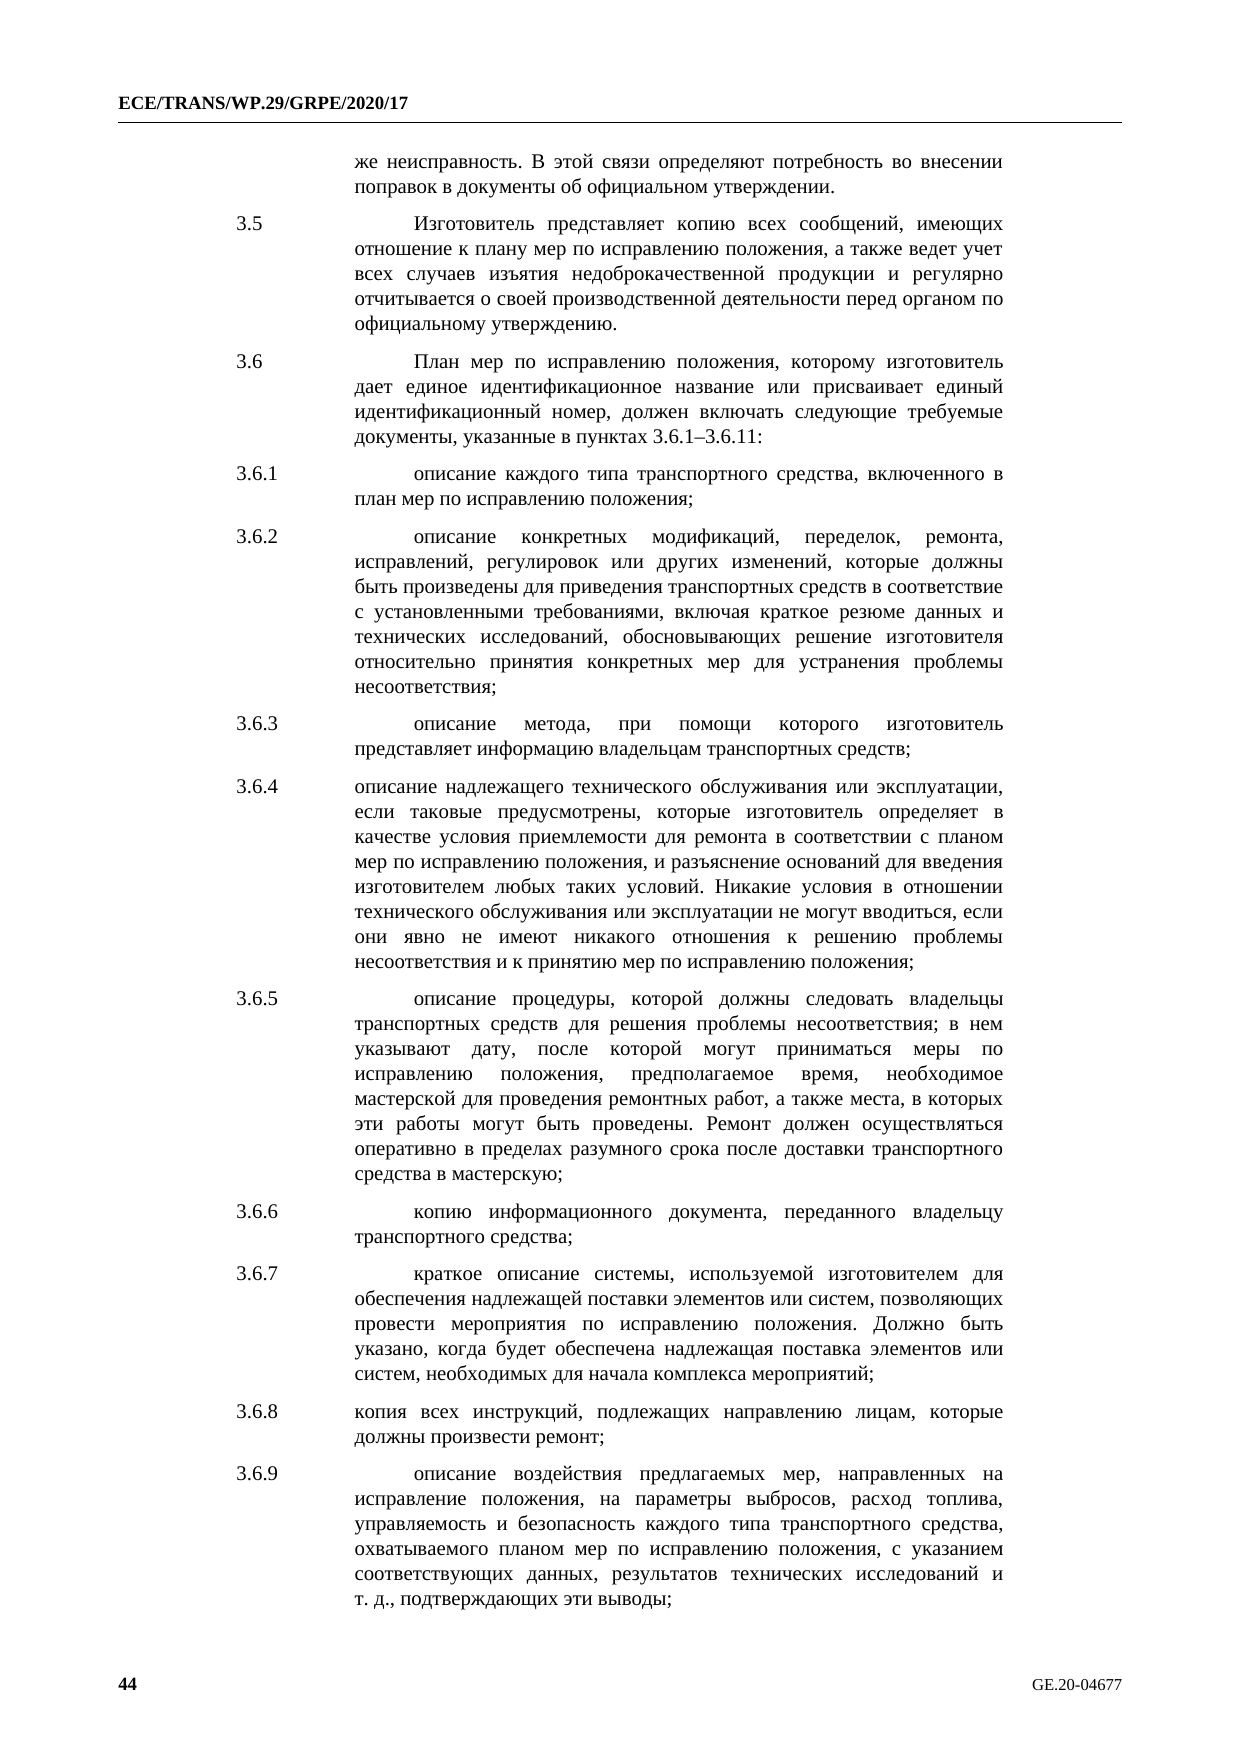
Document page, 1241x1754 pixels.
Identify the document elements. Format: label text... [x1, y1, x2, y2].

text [236, 148, 1004, 198]
text 3.5 Изготовитель представляет копию всех сообщений, имеющих отношение к плану мер по исправлению положения, а также ведет учет всех случаев изъятия недоброкачественной продукции и регулярно отчитывается о своей производственной деятельности перед органом по официальному утверждению. [236, 210, 1004, 335]
text 3.6.6 копию информационного документа, переданного владельцу транспортного средства; [236, 1198, 1004, 1248]
text 3.6.2 описание конкретных модификаций, переделок, ремонта, исправлений, регулировок или других изменений, которые должны быть произведены для приведения транспортных средств в соответствие с установленными требованиями, включая краткое резюме данных и технических исследований, обосновывающих решение изготовителя относительно принятия конкретных мер для устранения проблемы несоответствия; [236, 523, 1004, 698]
text 3.6.7 краткое описание системы, используемой изготовителем для обеспечения надлежащей поставки элементов или систем, позволяющих провести мероприятия по исправлению положения. Должно быть указано, когда будет обеспечена надлежащая поставка элементов или систем, необходимых для начала комплекса мероприятий; [236, 1260, 1004, 1385]
text 3.6.5 описание процедуры, которой должны следовать владельцы транспортных средств для решения проблемы несоответствия; в нем указывают дату, после которой могут приниматься меры по исправлению положения, предполагаемое время, необходимое мастерской для проведения ремонтных работ, а также места, в которых эти работы могут быть проведены. Ремонт должен осуществляться оперативно в пределах разумного срока после доставки транспортного средства в мастерскую; [236, 985, 1004, 1185]
text 3.6.1 описание каждого типа транспортного средства, включенного в план мер по исправлению положения; [236, 460, 1004, 510]
text 3.6.9 описание воздействия предлагаемых мер, направленных на исправление положения, на параметры выбросов, расход топлива, управляемость и безопасность каждого типа транспортного средства, охватываемого планом мер по исправлению положения, с указанием соответствующих данных, результатов технических исследований и т. д., подтверждающих эти выводы; [236, 1460, 1004, 1610]
text 3.6 План мер по исправлению положения, которому изготовитель дает единое идентификационное название или присваивает единый идентификационный номер, должен включать следующие требуемые документы, указанные в пунктах 3.6.1–3.6.11: [236, 348, 1004, 448]
text 3.6.4 описание надлежащего технического обслуживания или эксплуатации, если таковые предусмотрены, которые изготовитель определяет в качестве условия приемлемости для ремонта в соответствии с планом мер по исправлению положения, и разъяснение оснований для введения изготовителем любых таких условий. Никакие условия в отношении технического обслуживания или эксплуатации не могут вводиться, если они явно не имеют никакого отношения к решению проблемы несоответствия и к принятию мер по исправлению положения; [236, 773, 1004, 973]
text 3.6.3 описание метода, при помощи которого изготовитель представляет информацию владельцам транспортных средств; [236, 710, 1004, 760]
text 3.6.8 копия всех инструкций, подлежащих направлению лицам, которые должны произвести ремонт; [236, 1398, 1004, 1448]
